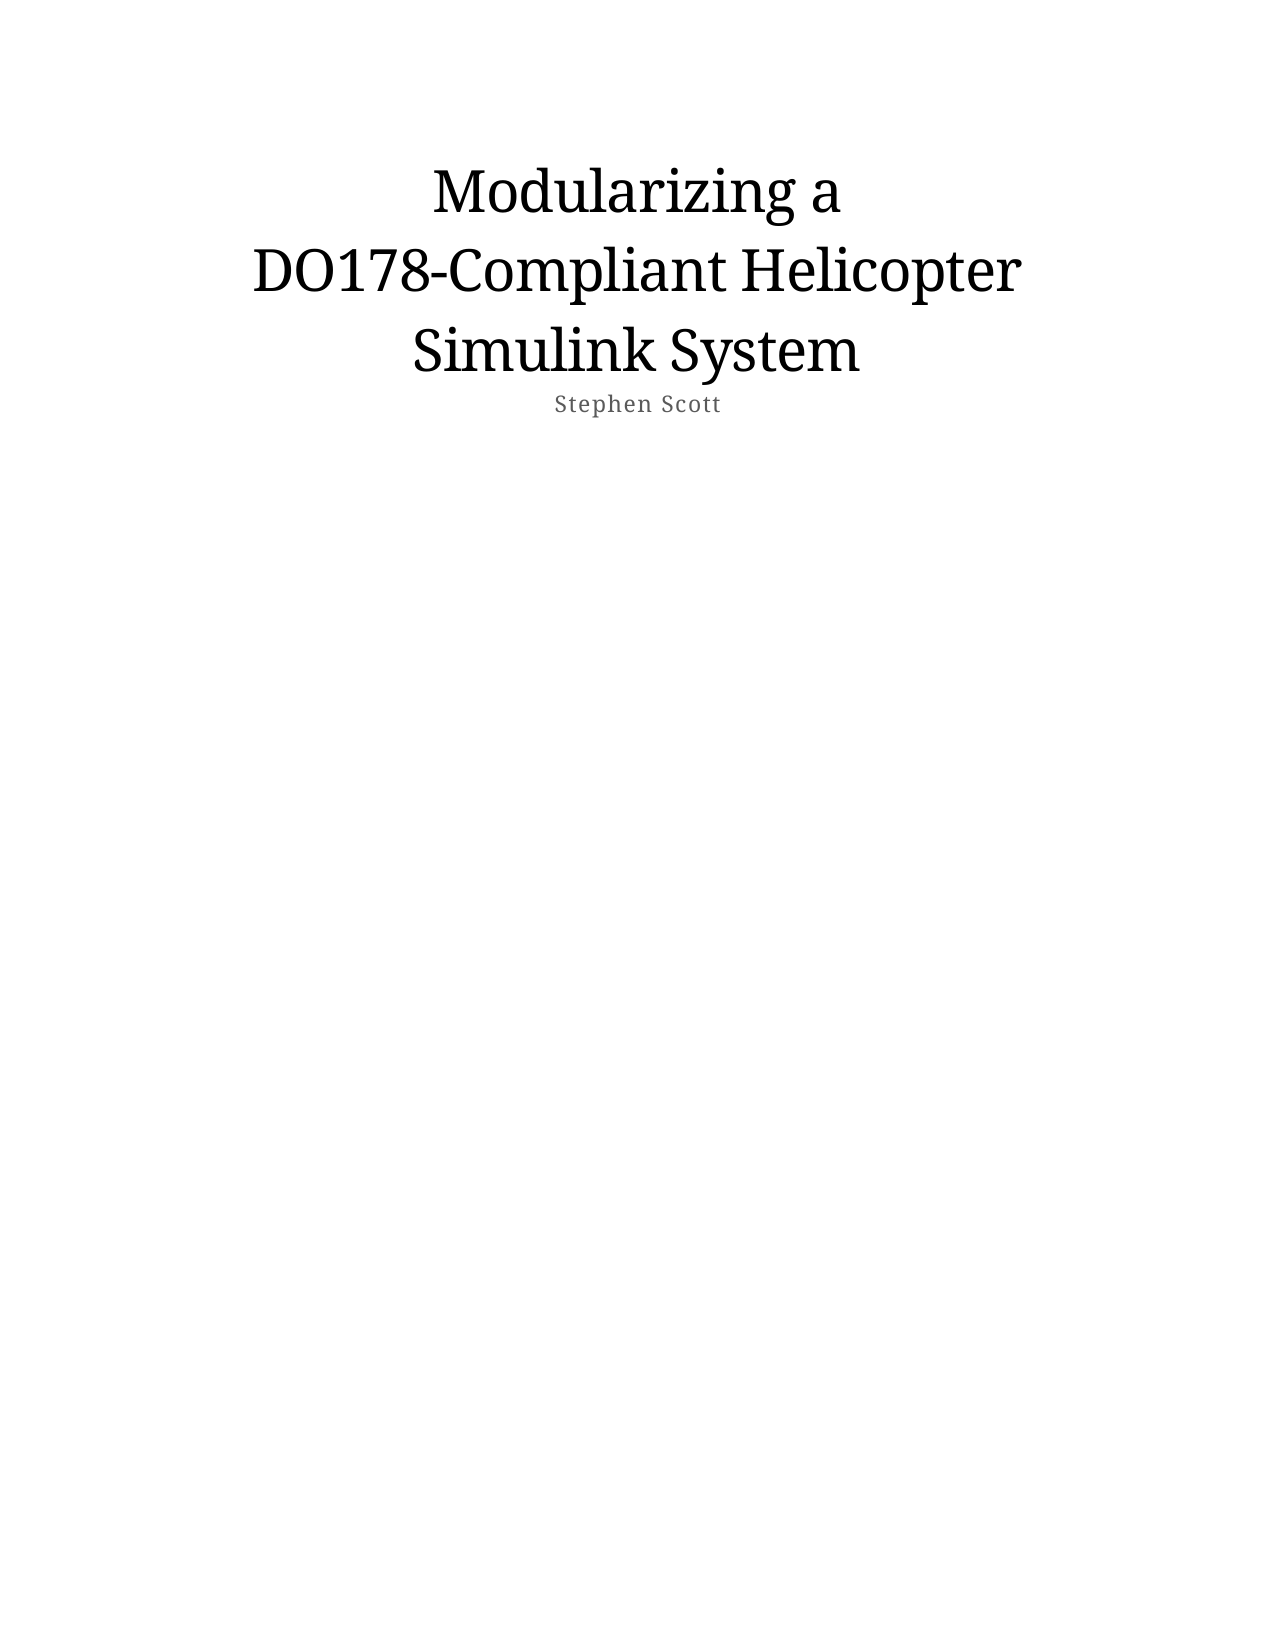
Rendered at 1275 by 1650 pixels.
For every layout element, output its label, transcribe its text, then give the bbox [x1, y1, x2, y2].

title Modularizing a DO178-Compliant Helicopter Simulink System [150, 150, 1125, 388]
subtitle Stephen Scott [150, 388, 1125, 420]
